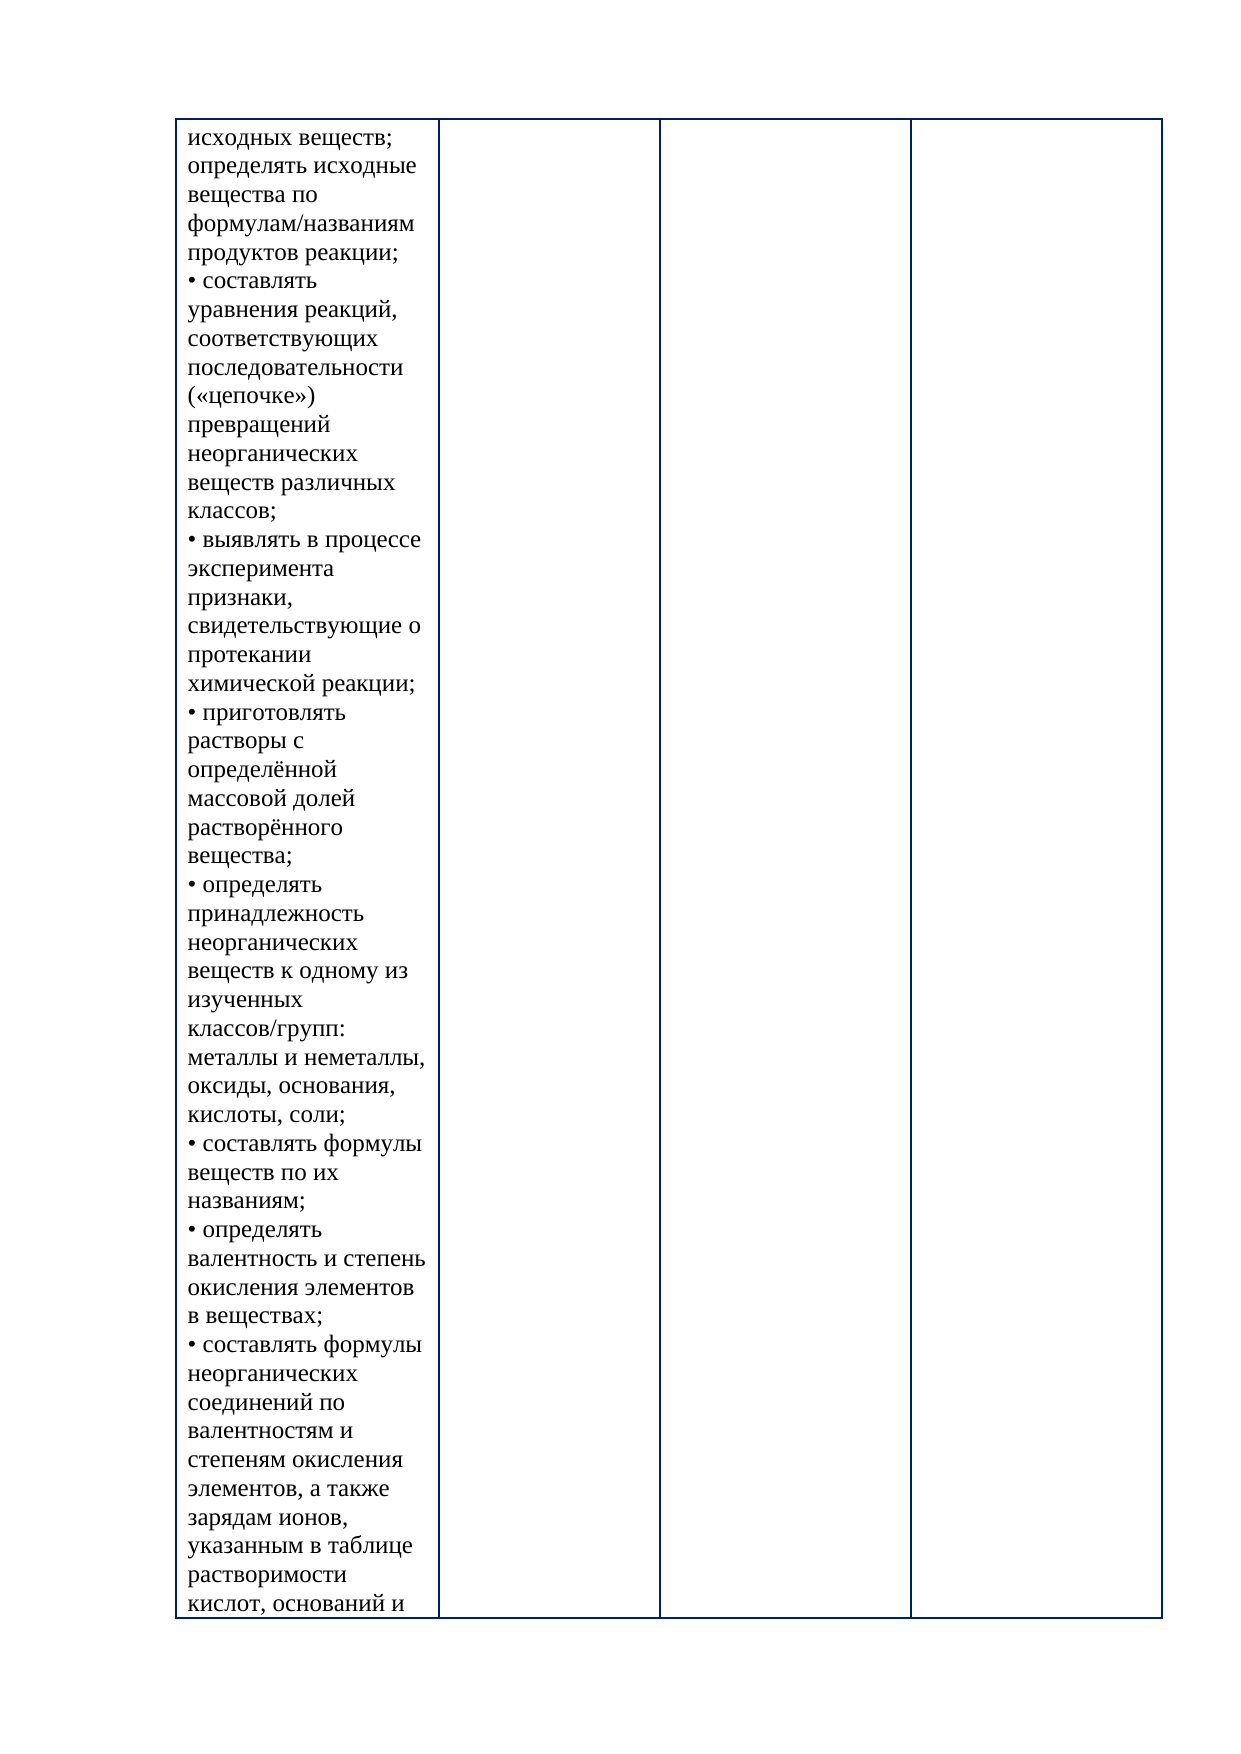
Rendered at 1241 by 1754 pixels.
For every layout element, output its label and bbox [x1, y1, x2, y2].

table_cell [177, 120, 438, 1617]
table_cell [912, 120, 1161, 1617]
table_cell [440, 120, 659, 1617]
table_cell [661, 120, 910, 1617]
